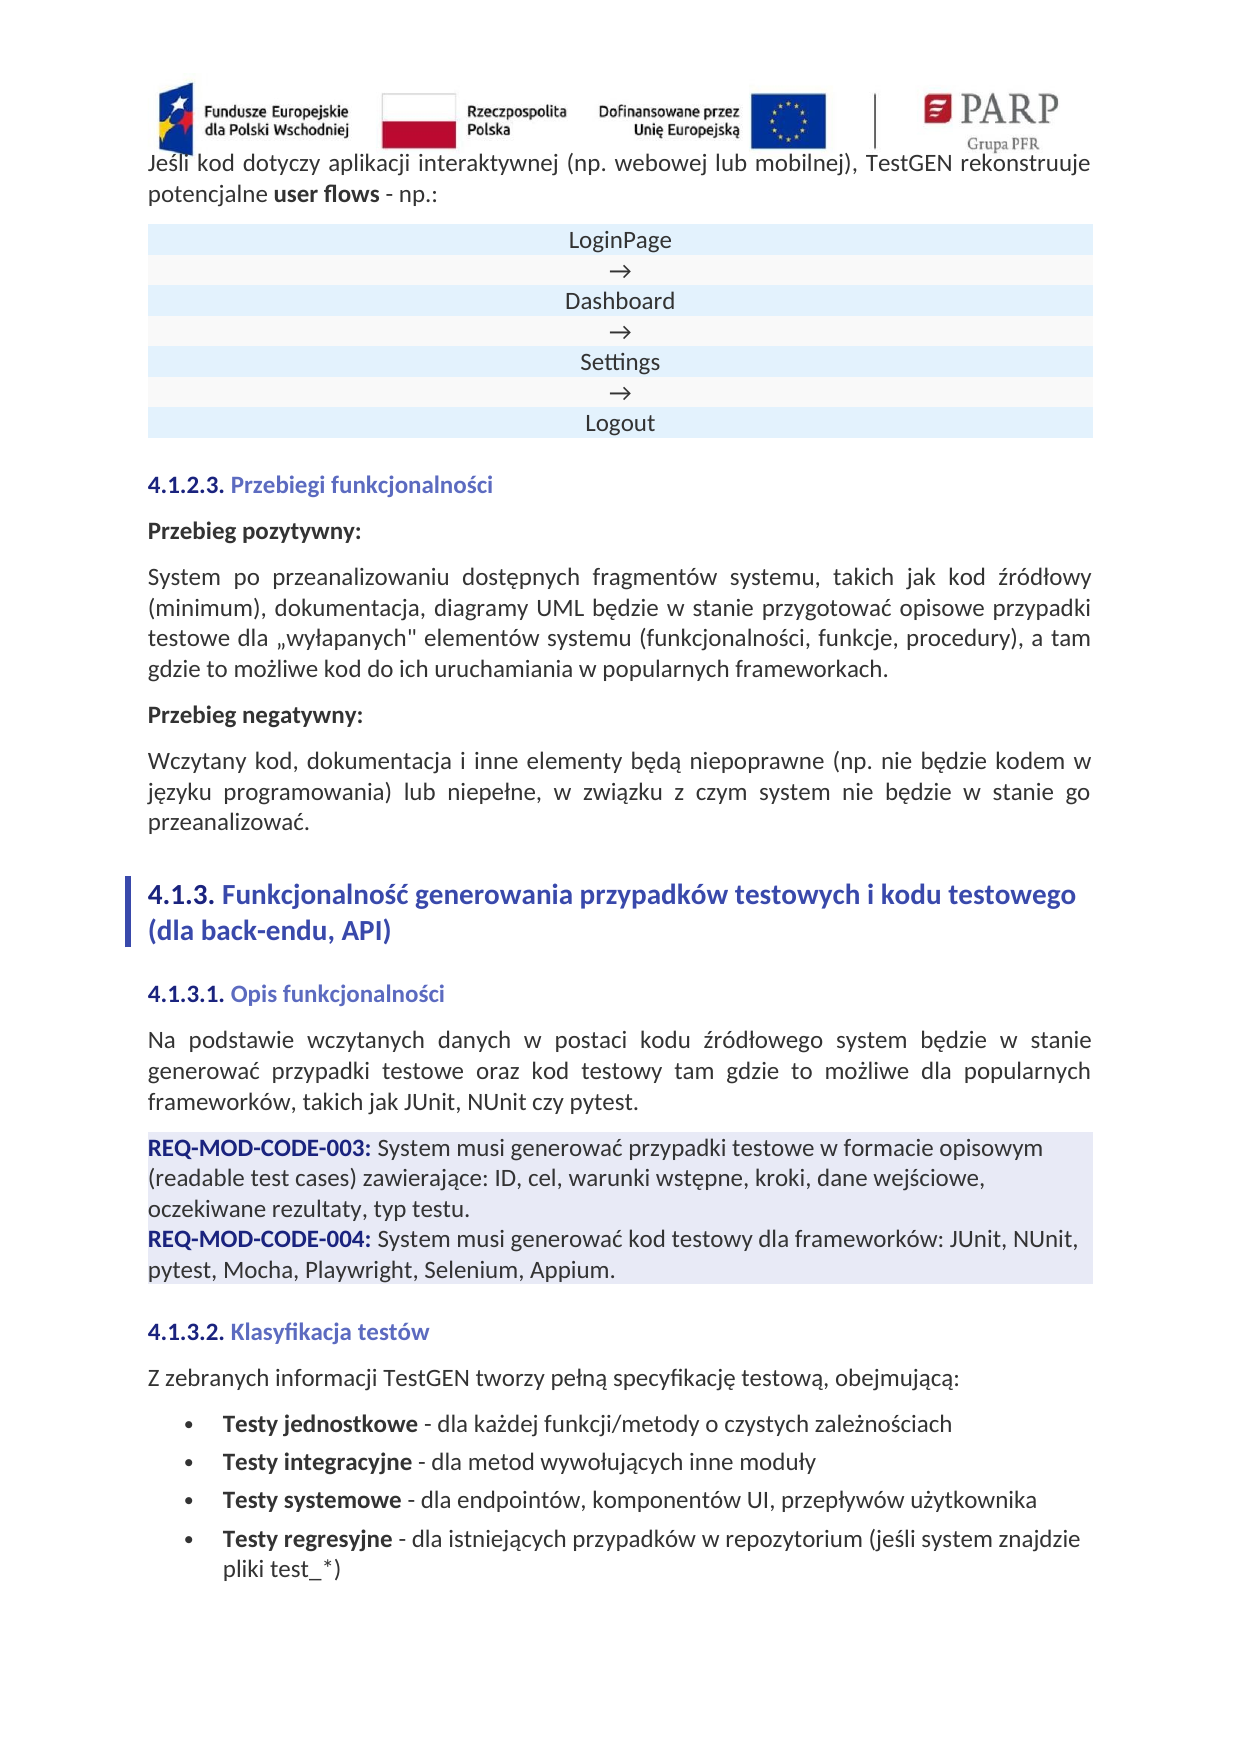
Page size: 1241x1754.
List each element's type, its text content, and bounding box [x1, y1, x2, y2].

list Testy jednostkowe - dla każdej funkcji/metody o czystych zależnościach [185, 1408, 1093, 1438]
text → [148, 377, 1093, 407]
text → [148, 255, 1093, 285]
picture [147, 73, 1060, 164]
list Testy regresyjne - dla istniejących przypadków w repozytorium (jeśli system znajdzie pliki test_*) [185, 1523, 1093, 1584]
text REQ-MOD-CODE-004: System musi generować kod testowy dla frameworków: JUnit, NUnit, pytest, Mocha, Playwright, Selenium, Appium. [148, 1223, 1093, 1284]
text → [148, 316, 1093, 346]
subtitle 4.1.2.3. Przebiegi funkcjonalności [148, 469, 1093, 500]
text Przebieg negatywny: [148, 699, 1093, 730]
text Settings [148, 346, 1093, 377]
text LoginPage [148, 224, 1093, 255]
subtitle 4.1.3.2. Klasyfikacja testów [148, 1316, 1093, 1346]
text Dashboard [148, 285, 1093, 316]
text Wczytany kod, dokumentacja i inne elementy będą niepoprawne (np. nie będzie kodem w języku programowania) lub niepełne, w związku z czym system nie będzie w stanie go przeanalizować. [148, 745, 1093, 837]
text Logout [148, 407, 1093, 438]
text Przebieg pozytywny: [148, 515, 1093, 546]
text System po przeanalizowaniu dostępnych fragmentów systemu, takich jak kod źródłowy (minimum), dokumentacja, diagramy UML będzie w stanie przygotować opisowe przypadki testowe dla „wyłapanych" elementów systemu (funkcjonalności, funkcje, procedury), a tam gdzie to możliwe kod do ich uruchamiania w popularnych frameworkach. [148, 561, 1093, 683]
text Z zebranych informacji TestGEN tworzy pełną specyfikację testową, obejmującą: [148, 1362, 1093, 1392]
list Testy systemowe - dla endpointów, komponentów UI, przepływów użytkownika [185, 1484, 1093, 1515]
text Jeśli kod dotyczy aplikacji interaktywnej (np. webowej lub mobilnej), TestGEN rekonstruuje potencjalne user flows - np.: [148, 148, 1093, 209]
subtitle 4.1.3. Funkcjonalność generowania przypadków testowych i kodu testowego (dla back-endu, API) [131, 876, 1093, 947]
text Na podstawie wczytanych danych w postaci kodu źródłowego system będzie w stanie generować przypadki testowe oraz kod testowy tam gdzie to możliwe dla popularnych frameworków, takich jak JUnit, NUnit czy pytest. [148, 1024, 1093, 1116]
subtitle 4.1.3.1. Opis funkcjonalności [148, 978, 1093, 1009]
text REQ-MOD-CODE-003: System musi generować przypadki testowe w formacie opisowym (readable test cases) zawierające: ID, cel, warunki wstępne, kroki, dane wejściowe, oczekiwane rezultaty, typ testu. [148, 1132, 1093, 1223]
list Testy integracyjne - dla metod wywołujących inne moduły [185, 1446, 1093, 1477]
